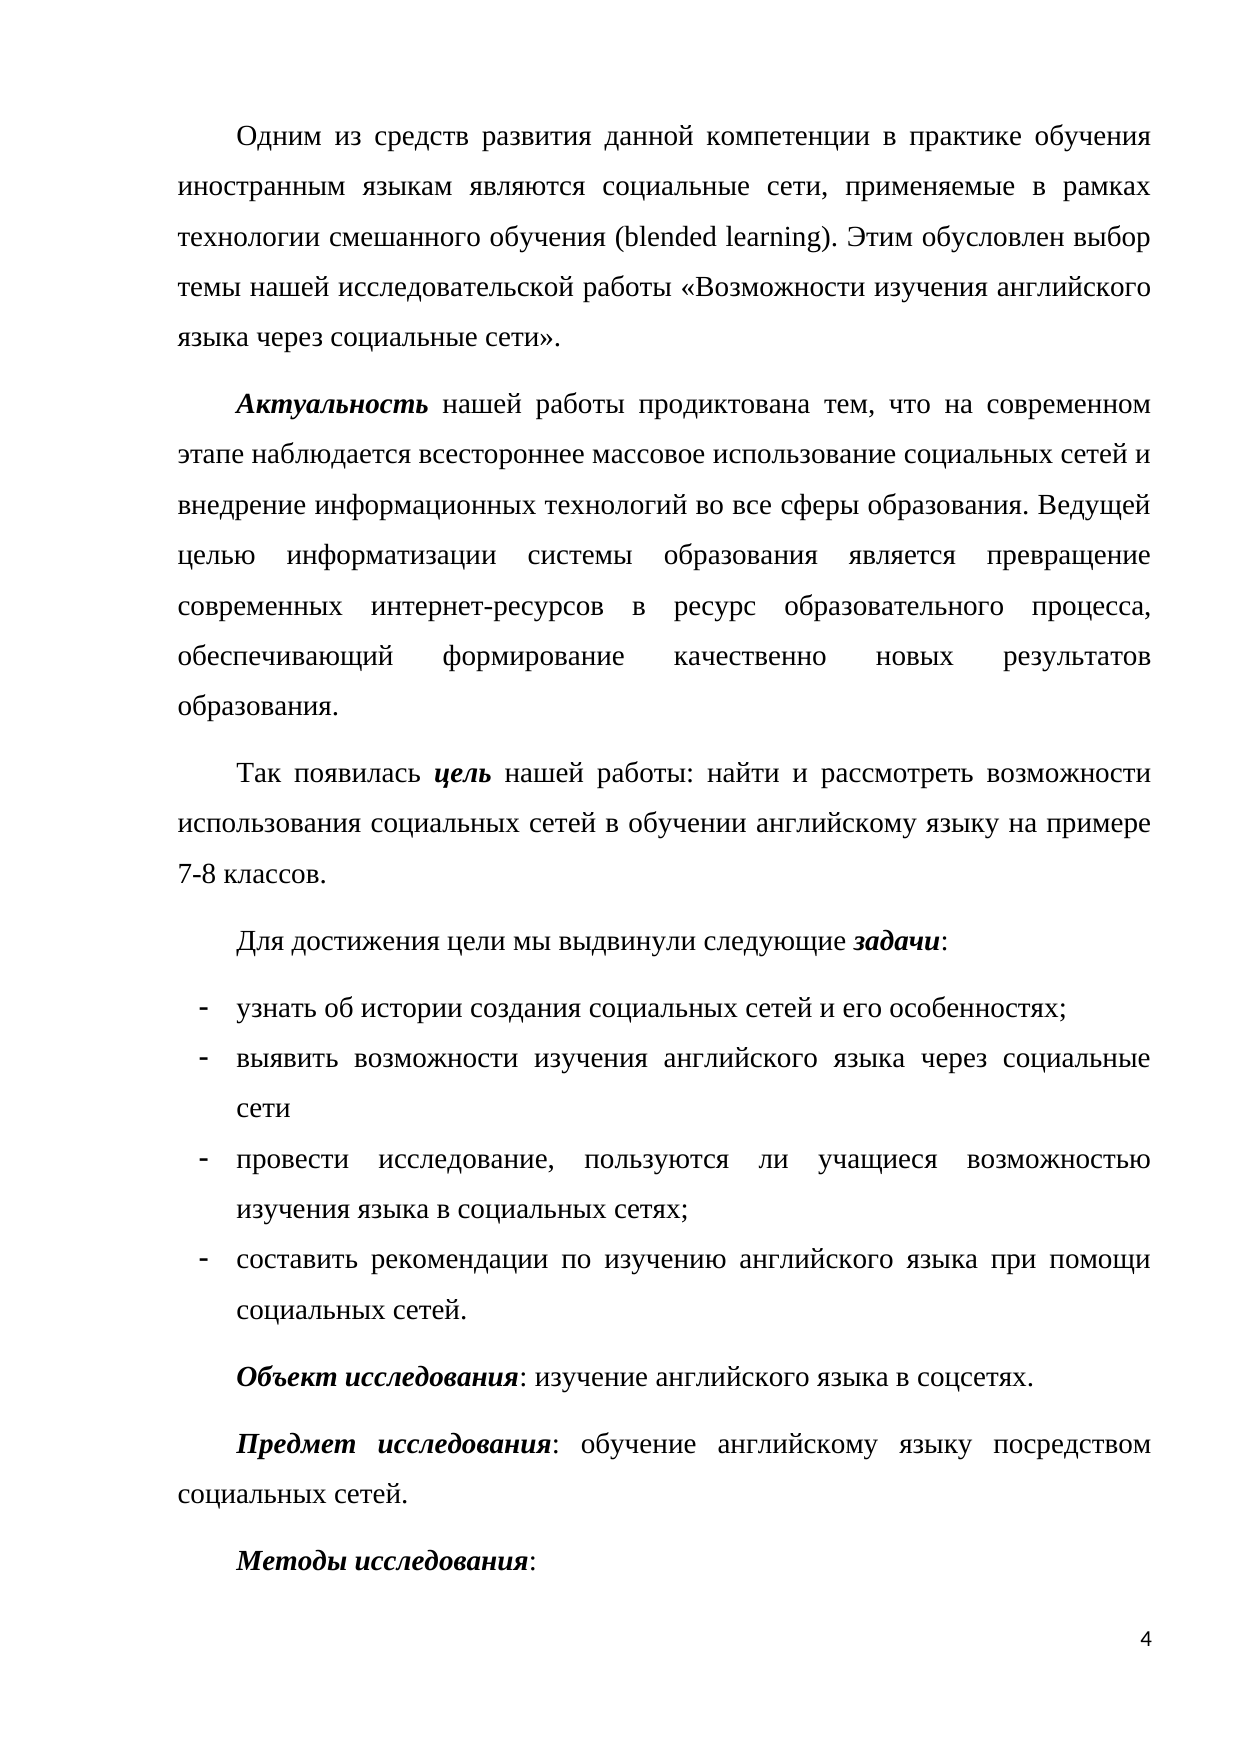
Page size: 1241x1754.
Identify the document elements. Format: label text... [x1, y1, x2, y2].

text Актуальность нашей работы продиктована тем, что на современном этапе наблюдается всестороннее массовое использование социальных сетей и внедрение информационных технологий во все сферы образования. Ведущей целью информатизации системы образования является превращение современных интернет-ресурсов в ресурс образовательного процесса, обеспечивающий формирование качественно новых результатов образования. [177, 386, 1152, 722]
text Одним из средств развития данной компетенции в практике обучения иностранным языкам являются социальные сети, применяемые в рамках технологии смешанного обучения (blended learning). Этим обусловлен выбор темы нашей исследовательской работы «Возможности изучения английского языка через социальные сети». [177, 118, 1152, 353]
text Объект исследования: изучение английского языка в соцсетях. [177, 1359, 1152, 1393]
text Методы исследования: [177, 1543, 1152, 1577]
text Так появилась цель нашей работы: найти и рассмотреть возможности использования социальных сетей в обучении английскому языку на примере 7-8 классов. [177, 755, 1152, 889]
list выявить возможности изучения английского языка через социальные сети [199, 1040, 1152, 1124]
list провести исследование, пользуются ли учащиеся возможностью изучения языка в социальных сетях; [199, 1141, 1152, 1225]
list узнать об истории создания социальных сетей и его особенностях; [199, 990, 1152, 1023]
list составить рекомендации по изучению английского языка при помощи социальных сетей. [199, 1242, 1152, 1326]
text Предмет исследования: обучение английскому языку посредством социальных сетей. [177, 1426, 1152, 1510]
text Для достижения цели мы выдвинули следующие задачи: [177, 923, 1152, 956]
